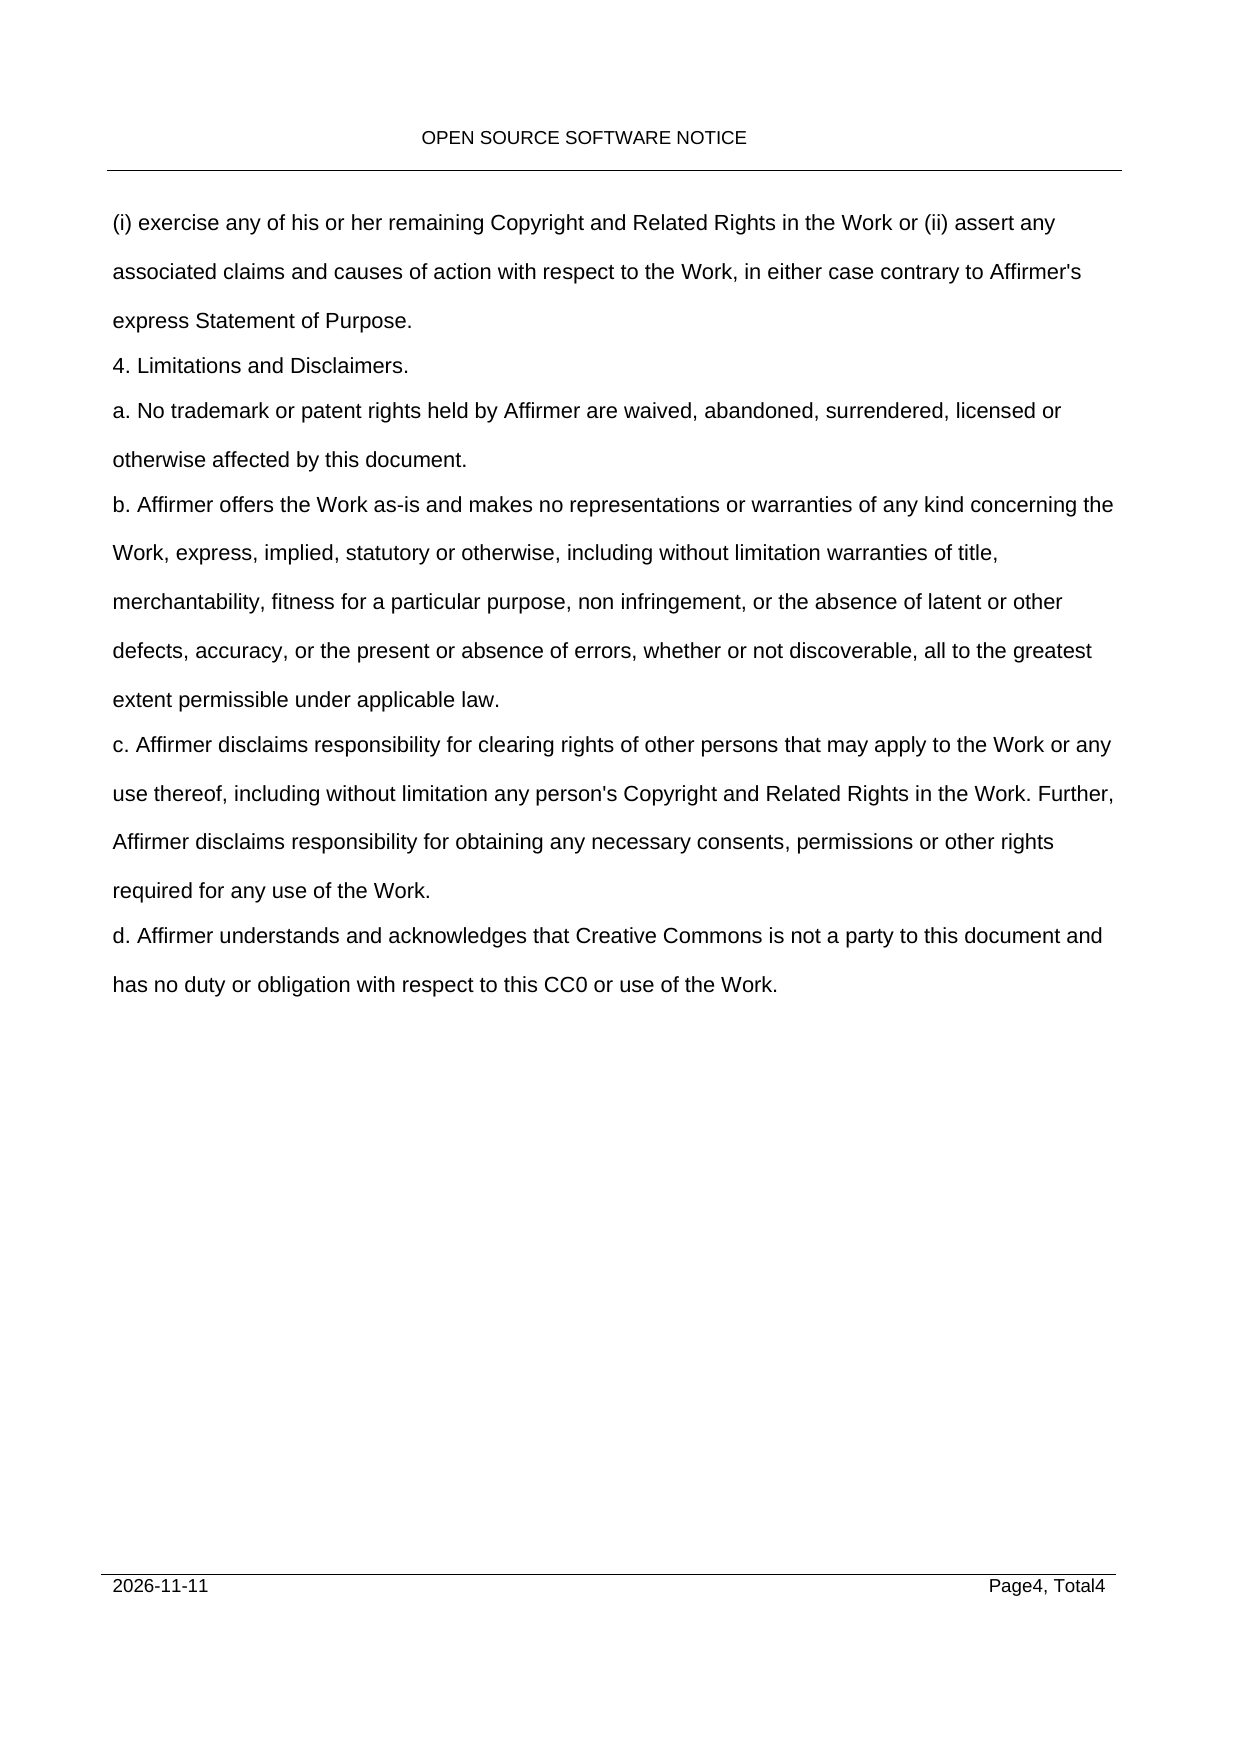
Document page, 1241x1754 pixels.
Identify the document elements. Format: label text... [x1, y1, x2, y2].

text d. Affirmer understands and acknowledges that Creative Commons is not a party to this document and has no duty or obligation with respect to this CC0 or use of the Work. [112, 919, 1128, 1001]
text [112, 206, 1128, 336]
text a. No trademark or patent rights held by Affirmer are waived, abandoned, surrendered, licensed or otherwise affected by this document. [112, 394, 1128, 475]
text 4. Limitations and Disclaimers. [112, 349, 1128, 381]
text c. Affirmer disclaims responsibility for clearing rights of other persons that may apply to the Work or any use thereof, including without limitation any person's Copyright and Related Rights in the Work. Further, Affirmer disclaims responsibility for obtaining any necessary consents, permissions or other rights required for any use of the Work. [112, 728, 1128, 907]
text b. Affirmer offers the Work as-is and makes no representations or warranties of any kind concerning the Work, express, implied, statutory or otherwise, including without limitation warranties of title, merchantability, fitness for a particular purpose, non infringement, or the absence of latent or other defects, accuracy, or the present or absence of errors, whether or not discoverable, all to the greatest extent permissible under applicable law. [112, 488, 1128, 715]
